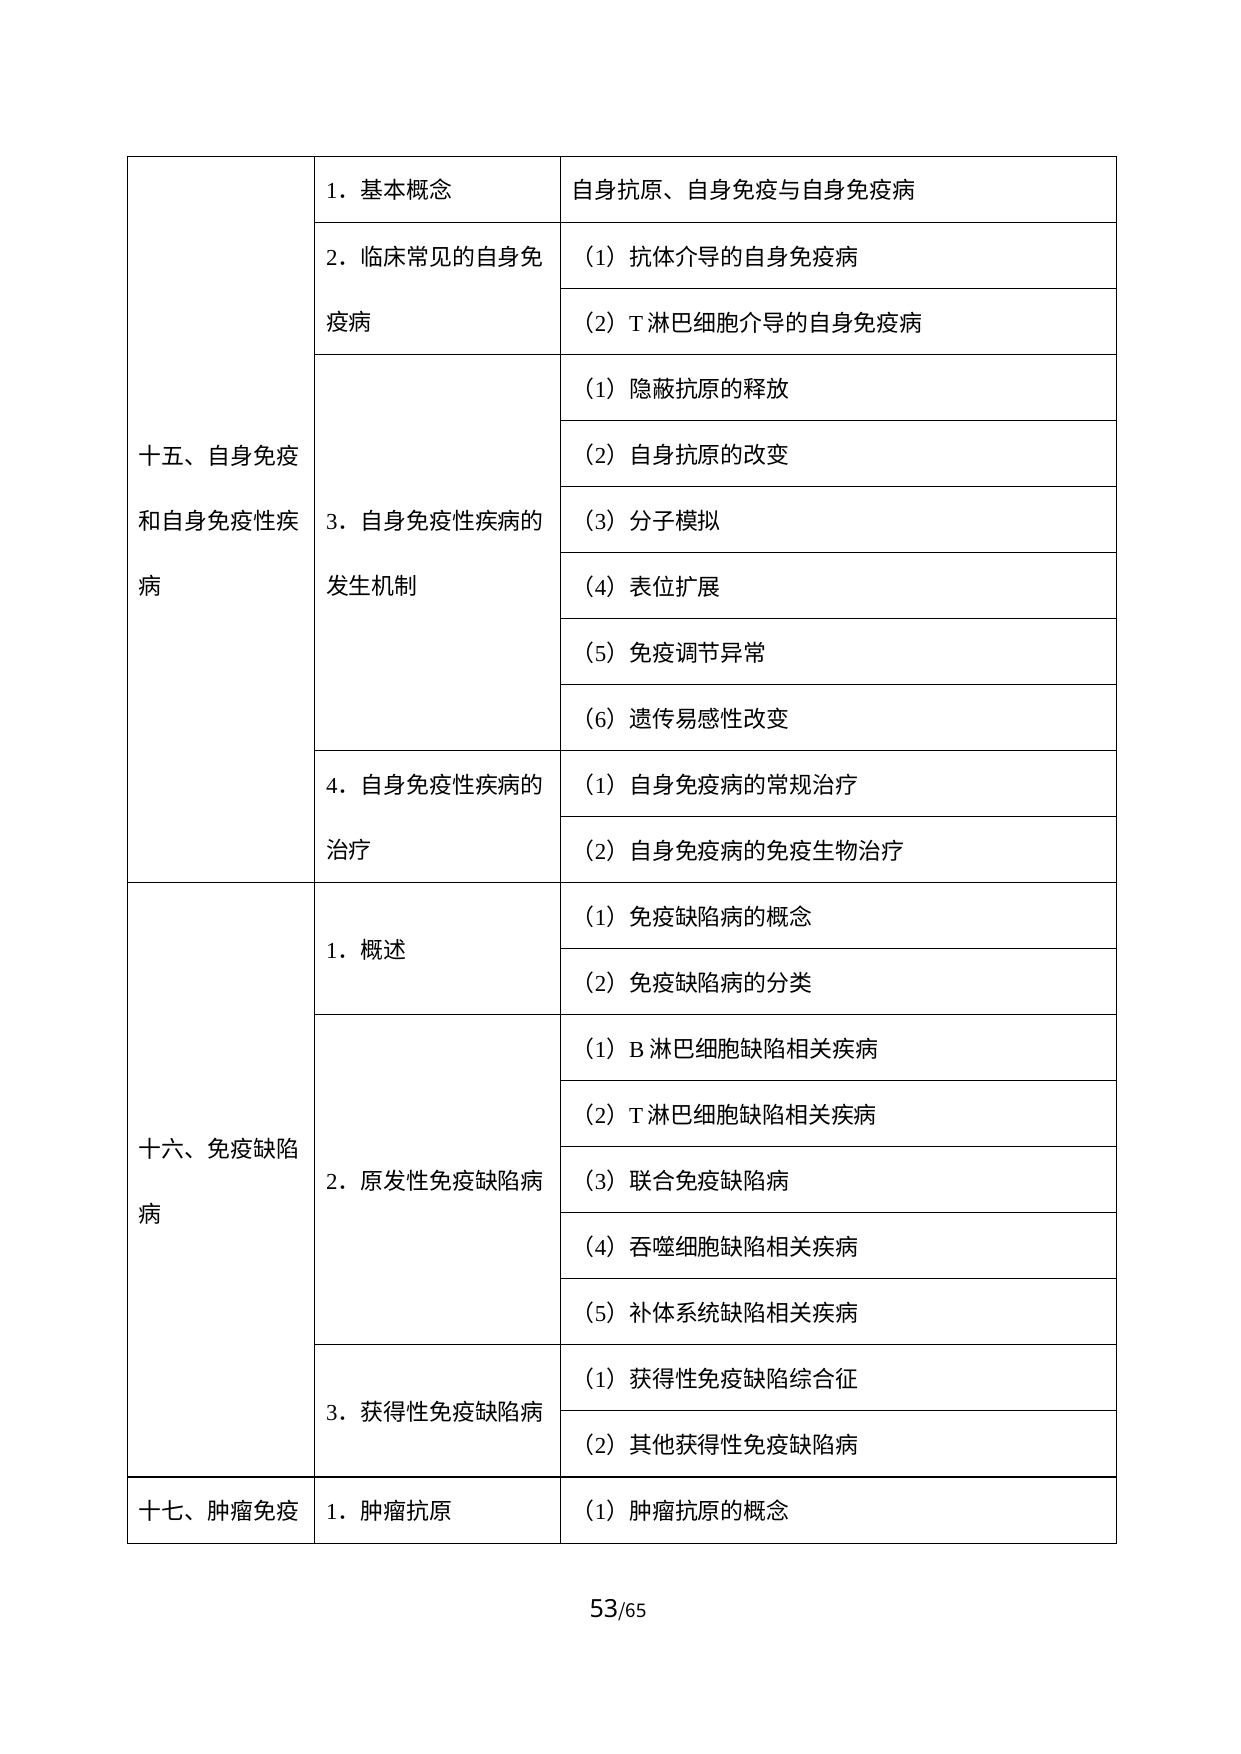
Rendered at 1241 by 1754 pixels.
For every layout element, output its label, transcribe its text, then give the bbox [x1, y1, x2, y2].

table_cell （2）其他获得性免疫缺陷病 [561, 1411, 1116, 1476]
table_cell 1．概述 [315, 883, 560, 1014]
table_cell 十七、肿瘤免疫 [128, 1478, 314, 1542]
table_cell （2）自身抗原的改变 [561, 421, 1116, 486]
table_cell （1）抗体介导的自身免疫病 [561, 223, 1116, 288]
table_cell （2）T淋巴细胞缺陷相关疾病 [561, 1081, 1116, 1146]
table_cell （6）遗传易感性改变 [561, 685, 1116, 750]
table_cell （5）免疫调节异常 [561, 619, 1116, 684]
table_cell （1）获得性免疫缺陷综合征 [561, 1345, 1116, 1410]
table_cell （1）B淋巴细胞缺陷相关疾病 [561, 1015, 1116, 1080]
table_cell （3）分子模拟 [561, 487, 1116, 552]
table_cell （3）联合免疫缺陷病 [561, 1147, 1116, 1212]
table_cell （1）肿瘤抗原的概念 [561, 1478, 1116, 1542]
table_cell （1）免疫缺陷病的概念 [561, 883, 1116, 948]
table_cell 十六、免疫缺陷病 [128, 883, 314, 1476]
table_cell （2）T淋巴细胞介导的自身免疫病 [561, 289, 1116, 354]
table_cell 自身抗原、自身免疫与自身免疫病 [561, 157, 1116, 222]
table_cell 2．原发性免疫缺陷病 [315, 1015, 560, 1344]
table_cell 2．临床常见的自身免疫病 [315, 223, 560, 354]
table_cell 1．肿瘤抗原 [315, 1478, 560, 1542]
table_cell 十五、自身免疫和自身免疫性疾病 [128, 157, 314, 882]
table_cell （4）表位扩展 [561, 553, 1116, 618]
table_cell 3．获得性免疫缺陷病 [315, 1345, 560, 1476]
table_cell （1）自身免疫病的常规治疗 [561, 751, 1116, 816]
table_cell （2）自身免疫病的免疫生物治疗 [561, 817, 1116, 882]
table_cell （1）隐蔽抗原的释放 [561, 355, 1116, 420]
table_cell （5）补体系统缺陷相关疾病 [561, 1279, 1116, 1344]
table_cell 4．自身免疫性疾病的治疗 [315, 751, 560, 882]
table_cell （2）免疫缺陷病的分类 [561, 949, 1116, 1014]
table_cell 3．自身免疫性疾病的发生机制 [315, 355, 560, 750]
table_cell 1．基本概念 [315, 157, 560, 222]
table_cell （4）吞噬细胞缺陷相关疾病 [561, 1213, 1116, 1278]
